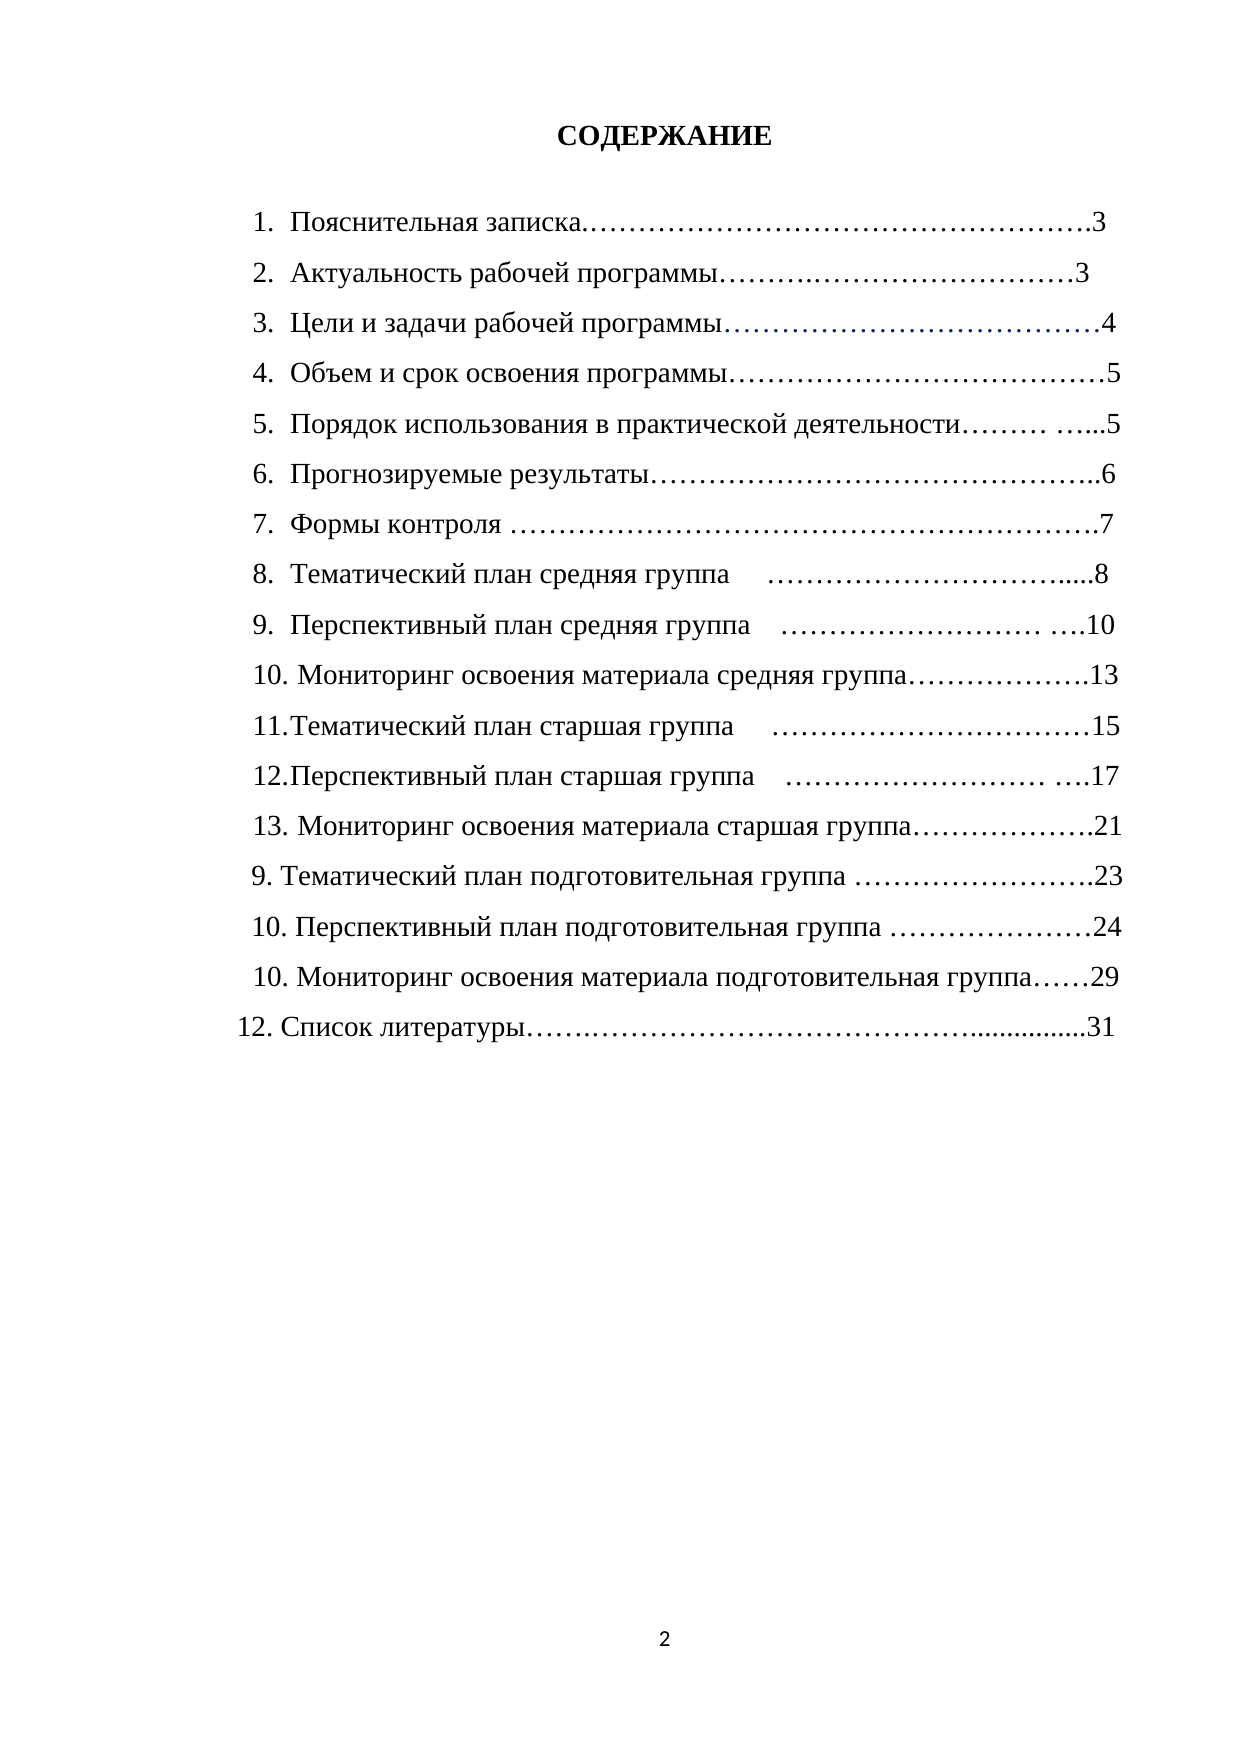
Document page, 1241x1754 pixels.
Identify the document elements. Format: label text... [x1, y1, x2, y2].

list Мониторинг освоения материала старшая группа……………….21 [252, 808, 1152, 842]
text 9. Тематический план подготовительная группа …………………….23 [177, 858, 1152, 892]
list Пояснительная записка.…………………………………………….3 [252, 204, 1152, 238]
list Перспективный план средняя группа ……………………… ….10 [252, 607, 1152, 641]
list Тематический план средняя группа ………………………….....8 [252, 557, 1152, 590]
list Прогнозируемые результаты………………………………………..6 [252, 456, 1152, 489]
text 10. Мониторинг освоения материала подготовительная группа……29 [252, 959, 1152, 993]
list Тематический план старшая группа ……………………………15 [252, 708, 1152, 741]
list Порядок использования в практической деятельности……… …...5 [252, 406, 1152, 439]
text 10. Перспективный план подготовительная группа …………………24 [177, 909, 1152, 942]
list Мониторинг освоения материала средняя группа……………….13 [252, 657, 1152, 691]
list Перспективный план старшая группа ……………………… ….17 [252, 758, 1152, 791]
list Актуальность рабочей программы……….………………………3 [252, 255, 1152, 288]
list Цели и задачи рабочей программы…………………………………4 [252, 305, 1152, 339]
text СОДЕРЖАНИЕ [177, 118, 1152, 152]
list Объем и срок освоения программы…………………………………5 [252, 355, 1152, 389]
list Формы контроля …………………………………………………….7 [252, 506, 1152, 540]
text 12. Список литературы…….…………………………………................31 [215, 1009, 1152, 1043]
